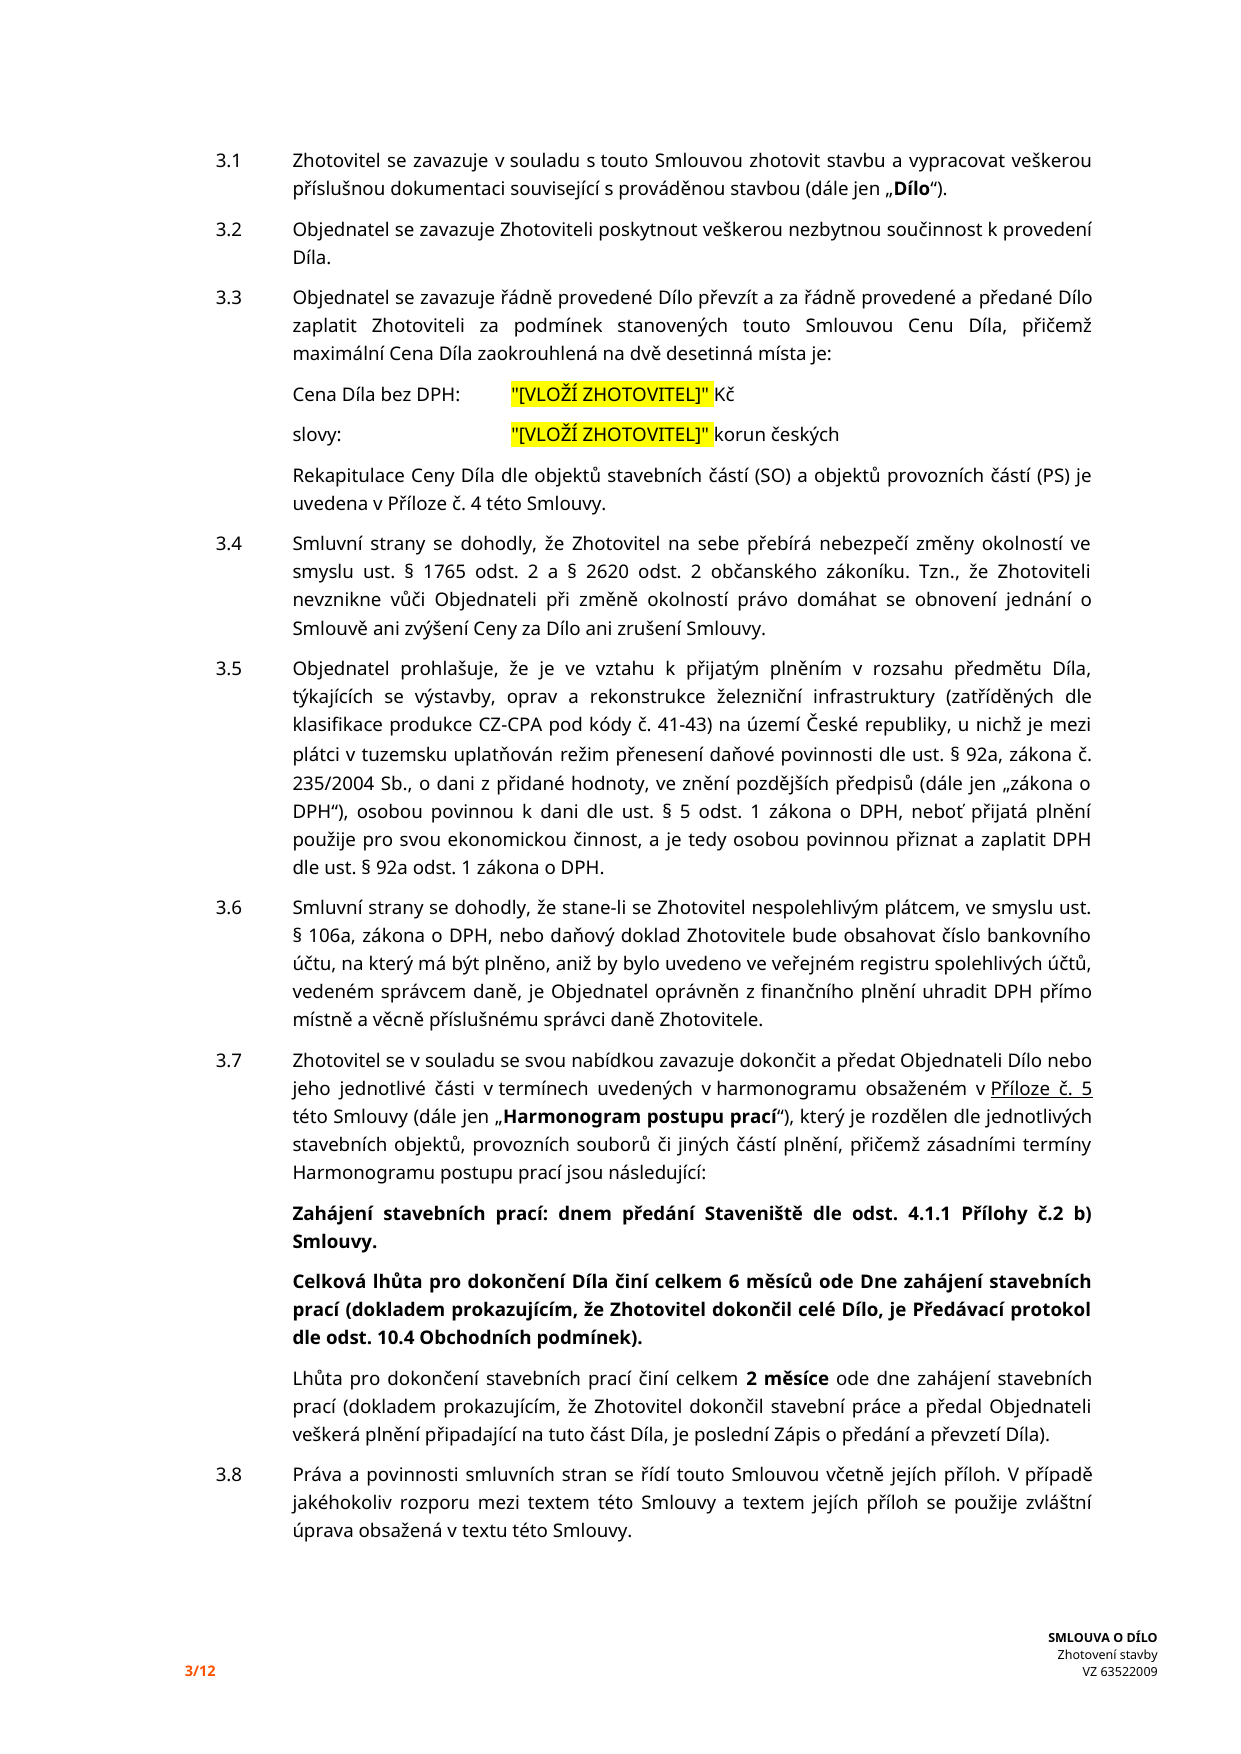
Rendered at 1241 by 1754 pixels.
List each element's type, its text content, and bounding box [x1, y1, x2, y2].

text Práva a povinnosti smluvních stran se řídí touto Smlouvou včetně jejích příloh. V případě jakéhokoliv rozporu mezi textem této Smlouvy a textem jejích příloh se použije zvláštní úprava obsažená v textu této Smlouvy. [216, 1462, 1093, 1543]
text Objednatel prohlašuje, že je ve vztahu k přijatým plněním v rozsahu předmětu Díla, týkajících se výstavby, oprav a rekonstrukce železniční infrastruktury (zatříděných dle klasifikace produkce CZ-CPA pod kódy č. 41-43) na území České republiky, u nichž je mezi plátci v tuzemsku uplatňován režim přenesení daňové povinnosti dle ust. § 92a, zákona č. 235/2004 Sb., o dani z přidané hodnoty, ve znění pozdějších předpisů (dále jen „zákona o DPH“), osobou povinnou k dani dle ust. § 5 odst. 1 zákona o DPH, neboť přijatá plnění použije pro svou ekonomickou činnost, a je tedy osobou povinnou přiznat a zaplatit DPH dle ust. § 92a odst. 1 zákona o DPH. [216, 655, 1093, 880]
text Lhůta pro dokončení stavebních prací činí celkem 2 měsíce ode dne zahájení stavebních prací (dokladem prokazujícím, že Zhotovitel dokončil stavební práce a předal Objednateli veškerá plnění připadající na tuto část Díla, je poslední Zápis o předání a převzetí Díla). [292, 1365, 1093, 1447]
text Objednatel se zavazuje Zhotoviteli poskytnout veškerou nezbytnou součinnost k provedení Díla. [216, 216, 1093, 269]
text Zahájení stavebních prací: dnem předání Staveniště dle odst. 4.1.1 Přílohy č.2 b) Smlouvy. [292, 1200, 1093, 1253]
text Celková lhůta pro dokončení Díla činí celkem 6 měsíců ode Dne zahájení stavebních prací (dokladem prokazujícím, že Zhotovitel dokončil celé Dílo, je Předávací protokol dle odst. 10.4 Obchodních podmínek). [292, 1268, 1093, 1350]
text Rekapitulace Ceny Díla dle objektů stavebních částí (SO) a objektů provozních částí (PS) je uvedena v Příloze č. 4 této Smlouvy. [292, 462, 1093, 516]
text slovy: korun českých [292, 422, 511, 447]
text Cena Díla bez DPH: Kč [292, 381, 511, 407]
text Smluvní strany se dohodly, že stane-li se Zhotovitel nespolehlivým plátcem, ve smyslu ust. § 106a, zákona o DPH, nebo daňový doklad Zhotovitele bude obsahovat číslo bankovního účtu, na který má být plněno, aniž by bylo uvedeno ve veřejném registru spolehlivých účtů, vedeném správcem daně, je Objednatel oprávněn z finančního plnění uhradit DPH přímo místně a věcně příslušnému správci daně Zhotovitele. [216, 895, 1093, 1032]
text Zhotovitel se zavazuje v souladu s touto Smlouvou zhotovit stavbu a vypracovat veškerou příslušnou dokumentaci související s prováděnou stavbou (dále jen „Dílo“). [216, 147, 1093, 201]
text Objednatel se zavazuje řádně provedené Dílo převzít a za řádně provedené a předané Dílo zaplatit Zhotoviteli za podmínek stanovených touto Smlouvou Cenu Díla, přičemž maximální Cena Díla zaokrouhlená na dvě desetinná místa je: [216, 284, 1093, 366]
text Cena Díla bez DPH: Kč [714, 381, 1093, 407]
text slovy: korun českých [714, 422, 1093, 447]
text Smluvní strany se dohodly, že Zhotovitel na sebe přebírá nebezpečí změny okolností ve smyslu ust. § 1765 odst. 2 a § 2620 odst. 2 občanského zákoníku. Tzn., že Zhotoviteli nevznikne vůči Objednateli při změně okolností právo domáhat se obnovení jednání o Smlouvě ani zvýšení Ceny za Dílo ani zrušení Smlouvy. [216, 531, 1093, 640]
text Zhotovitel se v souladu se svou nabídkou zavazuje dokončit a předat Objednateli Dílo nebo jeho jednotlivé části v termínech uvedených v harmonogramu obsaženém v Příloze č. 5 této Smlouvy (dále jen „Harmonogram postupu prací“), který je rozdělen dle jednotlivých stavebních objektů, provozních souborů či jiných částí plnění, přičemž zásadními termíny Harmonogramu postupu prací jsou následující: [216, 1047, 1093, 1185]
